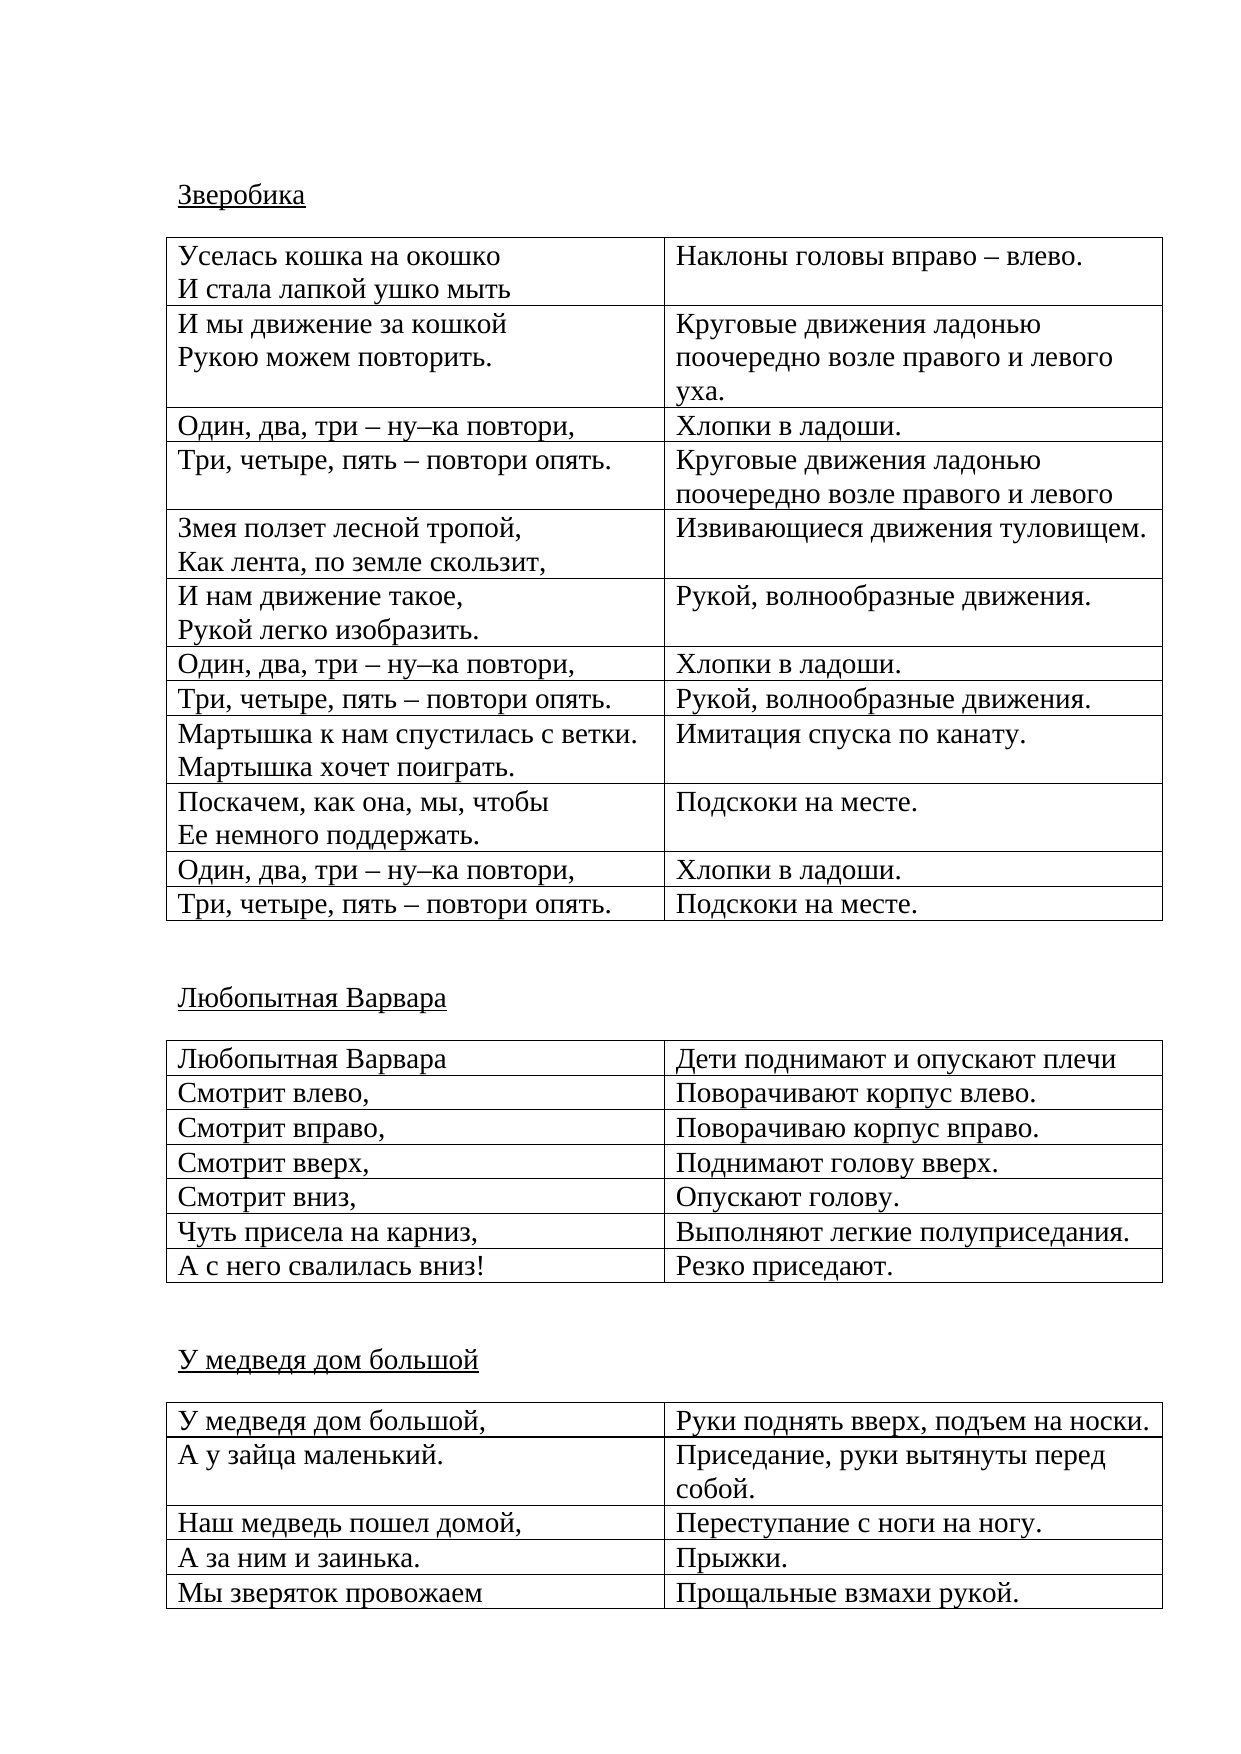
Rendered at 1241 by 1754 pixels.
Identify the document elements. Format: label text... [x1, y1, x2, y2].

table_cell Поворачивают корпус влево. [665, 1076, 1162, 1109]
table_cell Приседание, руки вытянуты перед собой. [665, 1438, 1162, 1504]
table_cell А с него свалилась вниз! [167, 1249, 664, 1282]
table_cell Подскоки на месте. [665, 887, 1162, 920]
table_cell Три, четыре, пять – повтори опять. [167, 442, 664, 509]
table_cell Рукой, волнообразные движения. [665, 681, 1162, 715]
table_cell Извивающиеся движения туловищем. [665, 510, 1162, 577]
text Любопытная Варвара [177, 981, 1152, 1014]
table_header У медведя дом большой, [167, 1403, 664, 1436]
table_cell Змея ползет лесной тропой, Как лента, по земле скользит, [167, 510, 664, 577]
table_cell Переступание с ноги на ногу. [665, 1506, 1162, 1539]
table_header Любопытная Варвара [167, 1041, 664, 1074]
table_cell Хлопки в ладоши. [665, 647, 1162, 680]
table_cell Прощальные взмахи рукой. [665, 1575, 1162, 1608]
table_cell Хлопки в ладоши. [665, 408, 1162, 441]
table_cell Смотрит вверх, [167, 1145, 664, 1178]
table_header Дети поднимают и опускают плечи [665, 1041, 1162, 1074]
table_cell Мы зверяток провожаем [167, 1575, 664, 1608]
table_cell А за ним и заинька. [167, 1540, 664, 1574]
table_cell И мы движение за кошкой Рукою можем повторить. [167, 306, 664, 407]
table_cell Три, четыре, пять – повтори опять. [167, 887, 664, 920]
table_cell Имитация спуска по канату. [665, 716, 1162, 783]
text Зверобика [177, 177, 1152, 211]
table_header Руки поднять вверх, подъем на носки. [665, 1403, 1162, 1436]
table_cell Круговые движения ладонью поочередно возле правого и левого [665, 442, 1162, 509]
table_cell Смотрит влево, [167, 1076, 664, 1109]
table_cell Чуть присела на карниз, [167, 1214, 664, 1247]
table_cell Смотрит вниз, [167, 1179, 664, 1213]
table_cell Смотрит вправо, [167, 1110, 664, 1144]
table_cell Один, два, три – ну–ка повтори, [167, 408, 664, 441]
table_cell А у зайца маленький. [167, 1438, 664, 1504]
table_cell Наш медведь пошел домой, [167, 1506, 664, 1539]
table_cell Подскоки на месте. [665, 784, 1162, 851]
table_cell Поворачиваю корпус вправо. [665, 1110, 1162, 1144]
table_cell Выполняют легкие полуприседания. [665, 1214, 1162, 1247]
table_cell Опускают голову. [665, 1179, 1162, 1213]
table_cell Поднимают голову вверх. [665, 1145, 1162, 1178]
table_cell Рукой, волнообразные движения. [665, 579, 1162, 646]
table_cell Хлопки в ладоши. [665, 852, 1162, 886]
table_cell И нам движение такое, Рукой легко изобразить. [167, 579, 664, 646]
table_cell Мартышка к нам спустилась с ветки. Мартышка хочет поиграть. [167, 716, 664, 783]
table_cell Прыжки. [665, 1540, 1162, 1574]
text У медведя дом большой [177, 1342, 1152, 1376]
table_header Наклоны головы вправо – влево. [665, 238, 1162, 305]
table_cell Один, два, три – ну–ка повтори, [167, 852, 664, 886]
table_cell Один, два, три – ну–ка повтори, [167, 647, 664, 680]
table_cell Три, четыре, пять – повтори опять. [167, 681, 664, 715]
table_cell Резко приседают. [665, 1249, 1162, 1282]
table_cell Круговые движения ладонью поочередно возле правого и левого уха. [665, 306, 1162, 407]
table_header Уселась кошка на окошко И стала лапкой ушко мыть [167, 238, 664, 305]
table_cell Поскачем, как она, мы, чтобы Ее немного поддержать. [167, 784, 664, 851]
